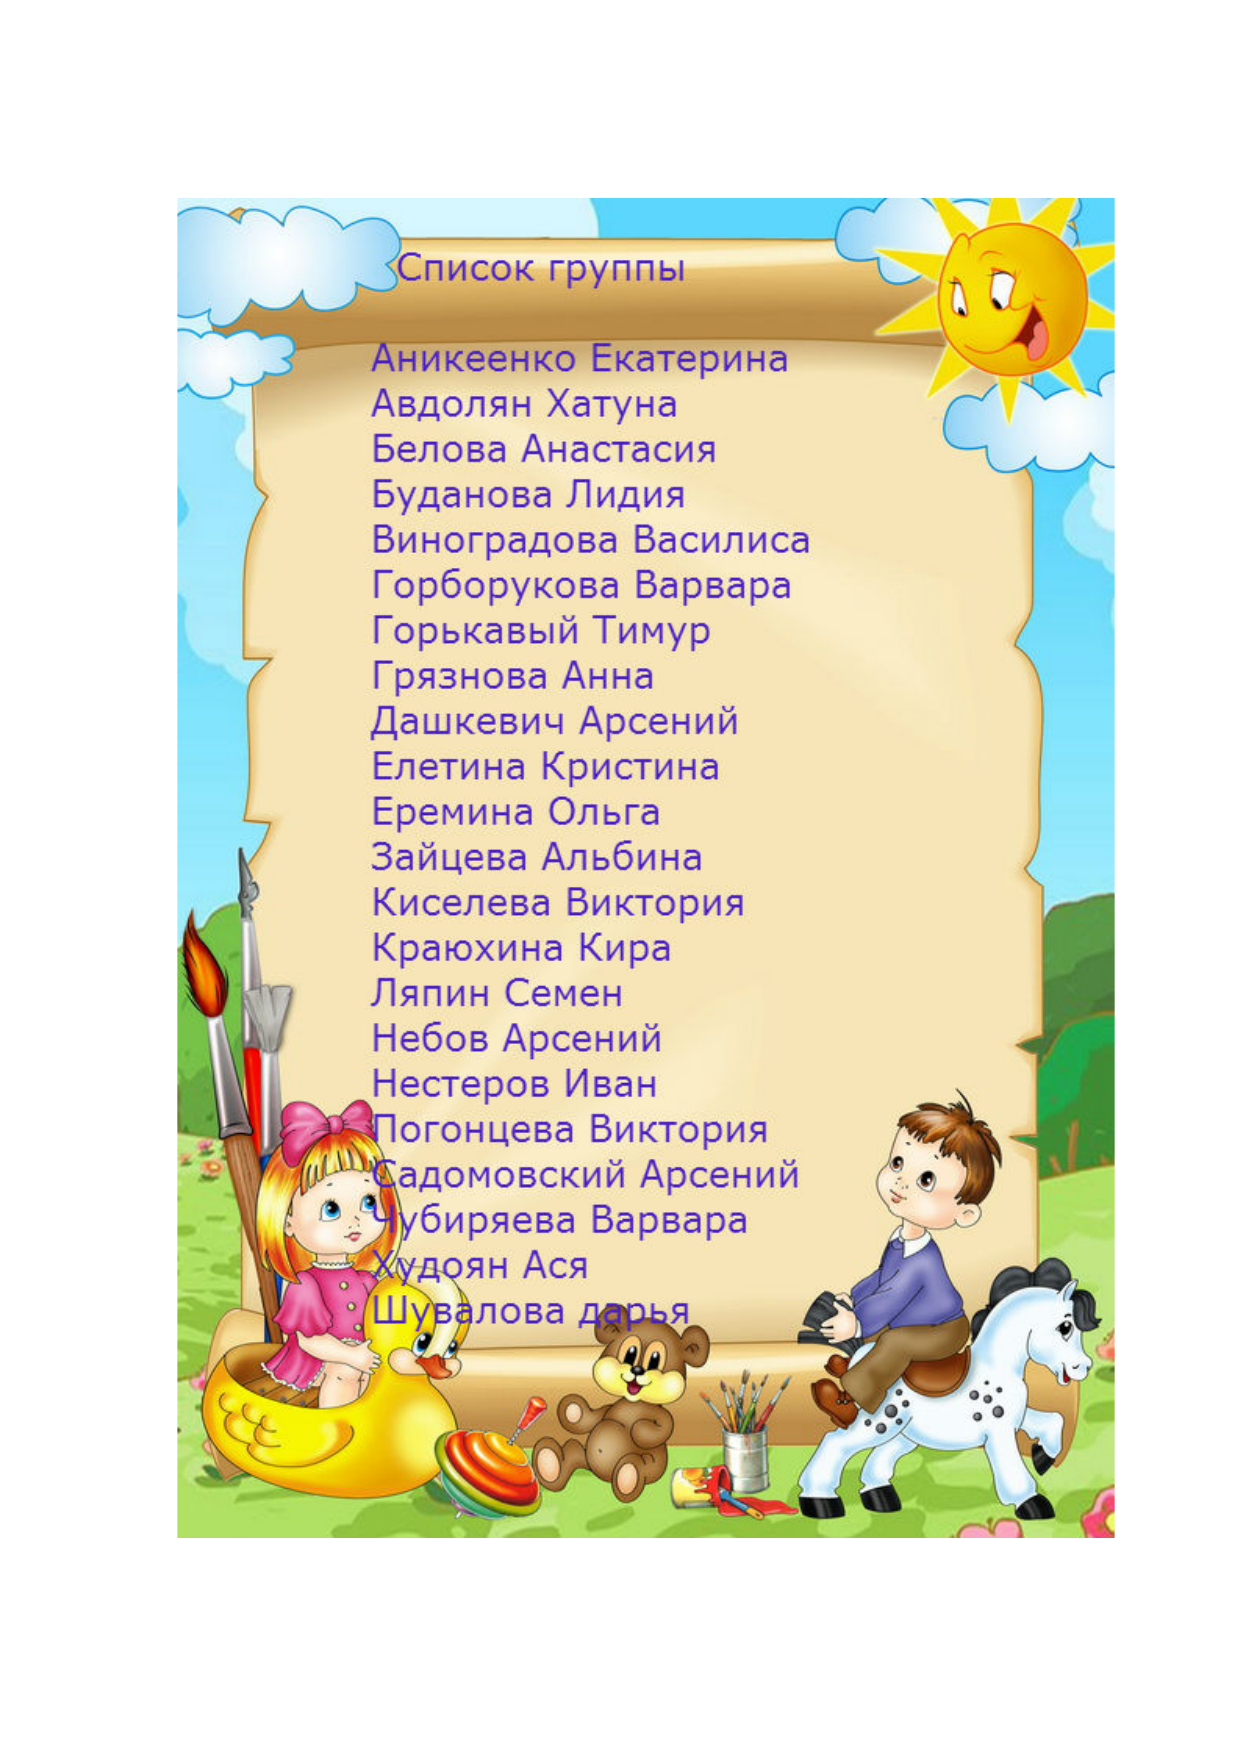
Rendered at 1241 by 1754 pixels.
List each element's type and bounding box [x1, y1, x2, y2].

picture [177, 198, 1115, 1538]
